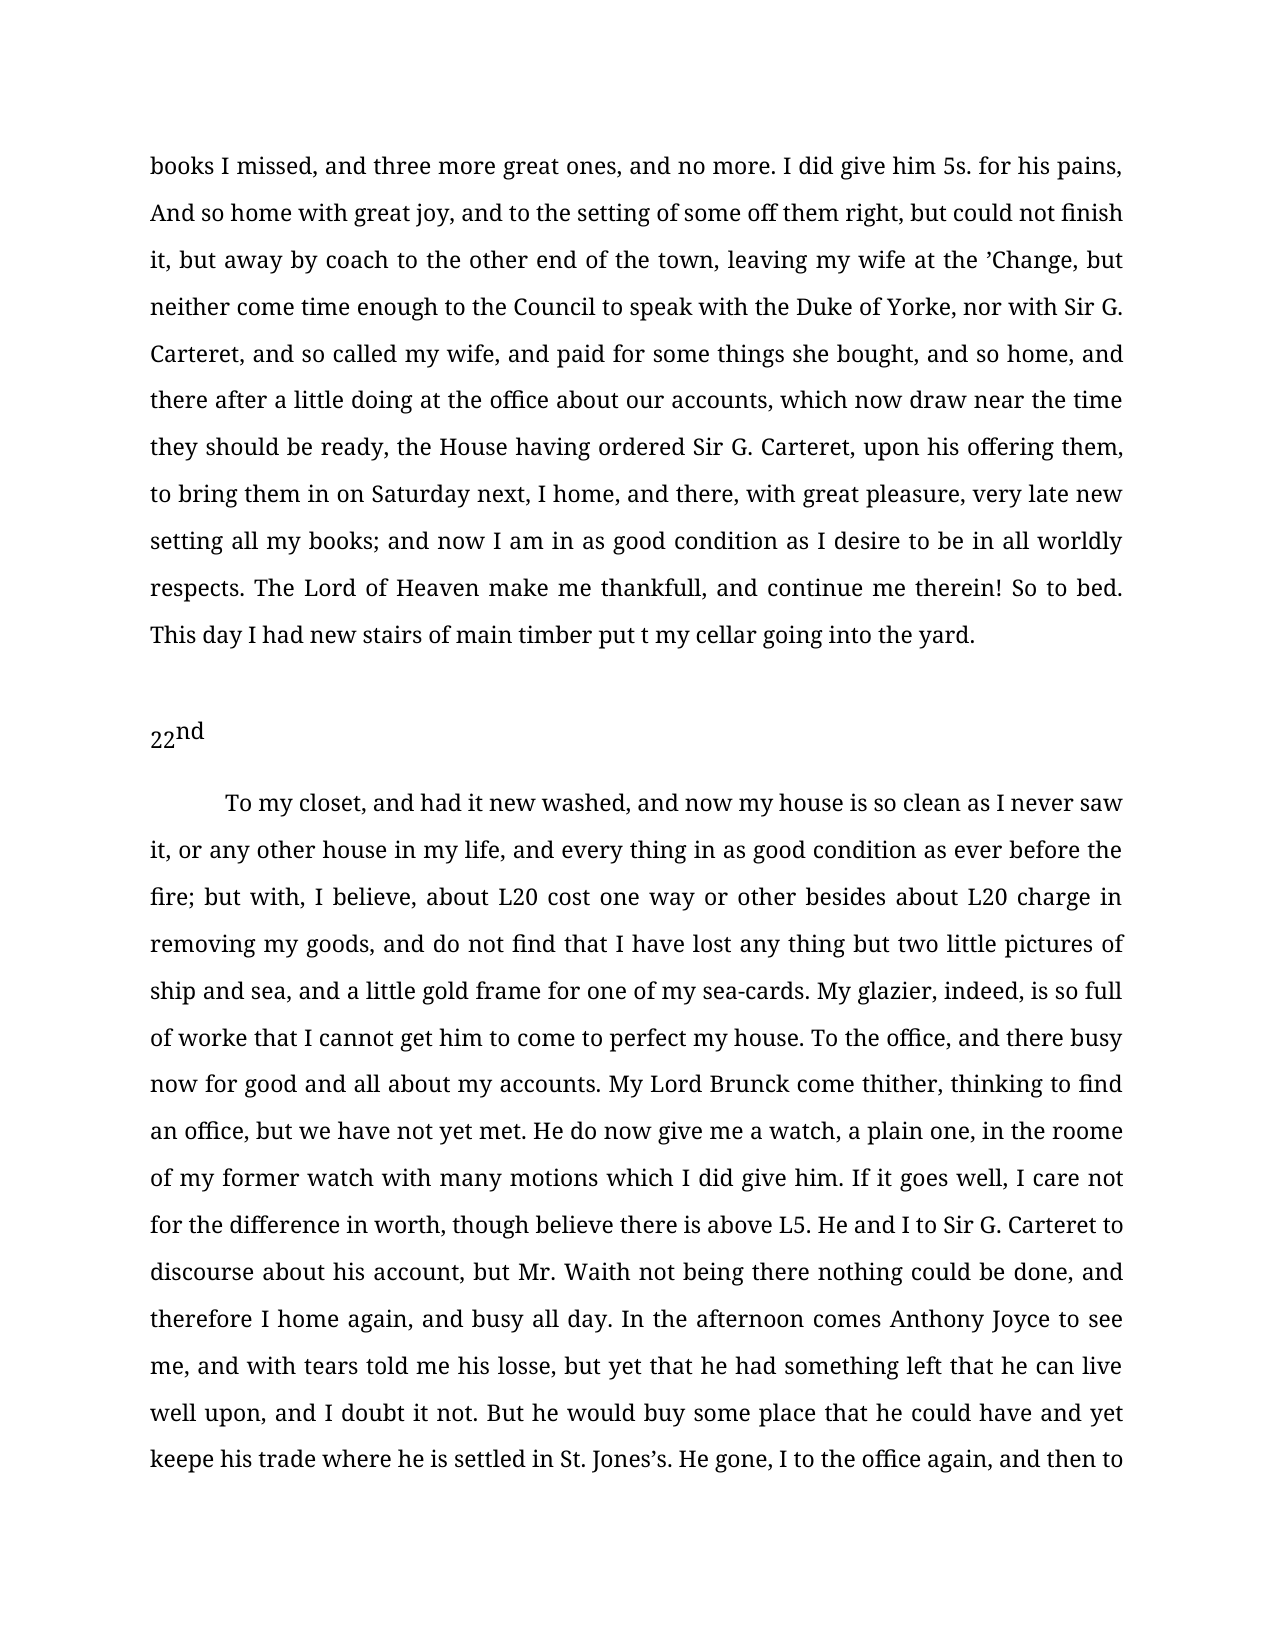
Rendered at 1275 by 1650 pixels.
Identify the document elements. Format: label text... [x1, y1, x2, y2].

text 22nd [150, 715, 1125, 755]
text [150, 787, 1125, 1475]
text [150, 150, 1125, 650]
